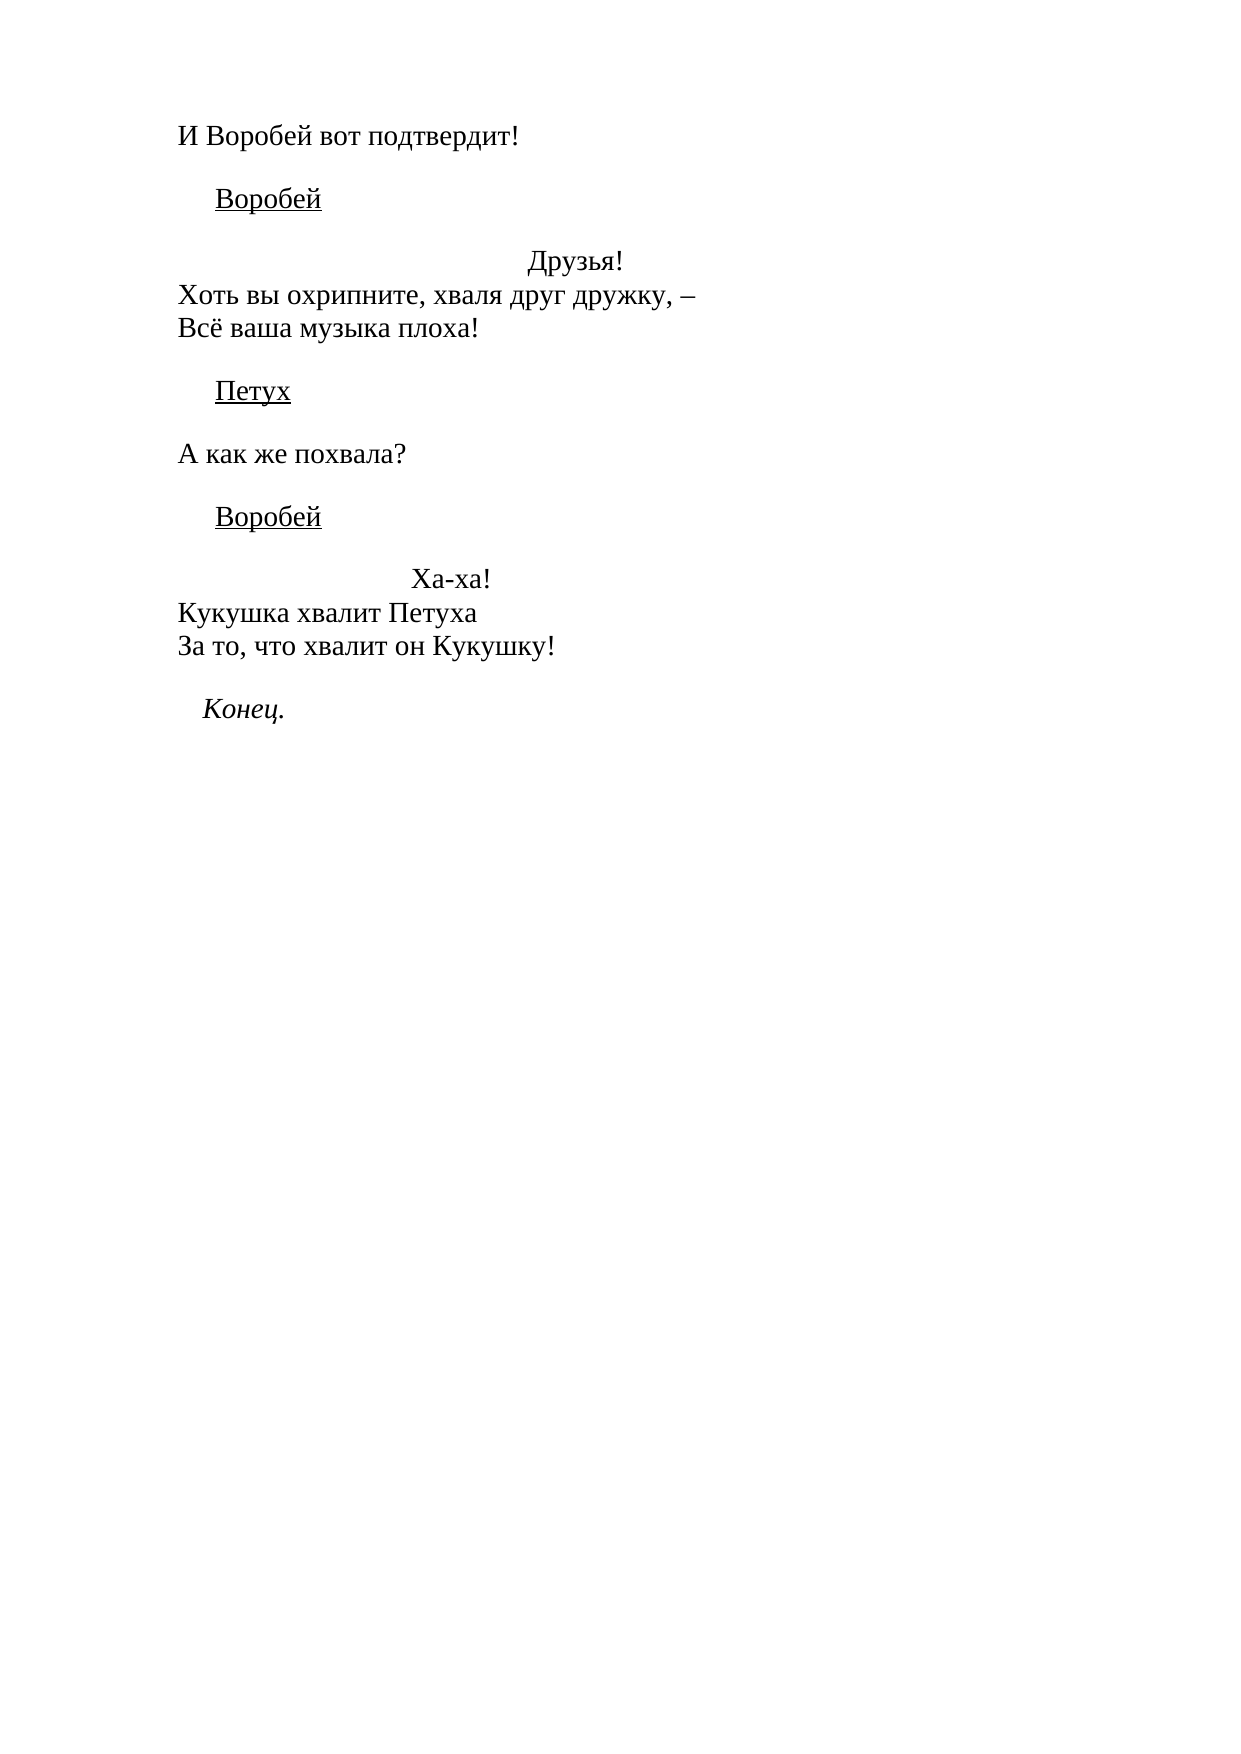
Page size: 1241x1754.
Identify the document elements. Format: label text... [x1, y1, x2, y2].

text Ха-ха! Кукушка хвалит Петуха За то, что хвалит он Кукушку! [177, 561, 1152, 662]
text Воробей [177, 181, 1152, 214]
text А как же похвала? [177, 436, 1152, 469]
text И Воробей вот подтвердит! [177, 118, 1152, 152]
text Воробей [177, 499, 1152, 532]
text Конец. [177, 691, 1152, 725]
text Петух [177, 373, 1152, 407]
text Друзья! Хоть вы охрипните, хваля друг дружку, – Всё ваша музыка плоха! [177, 243, 1152, 344]
